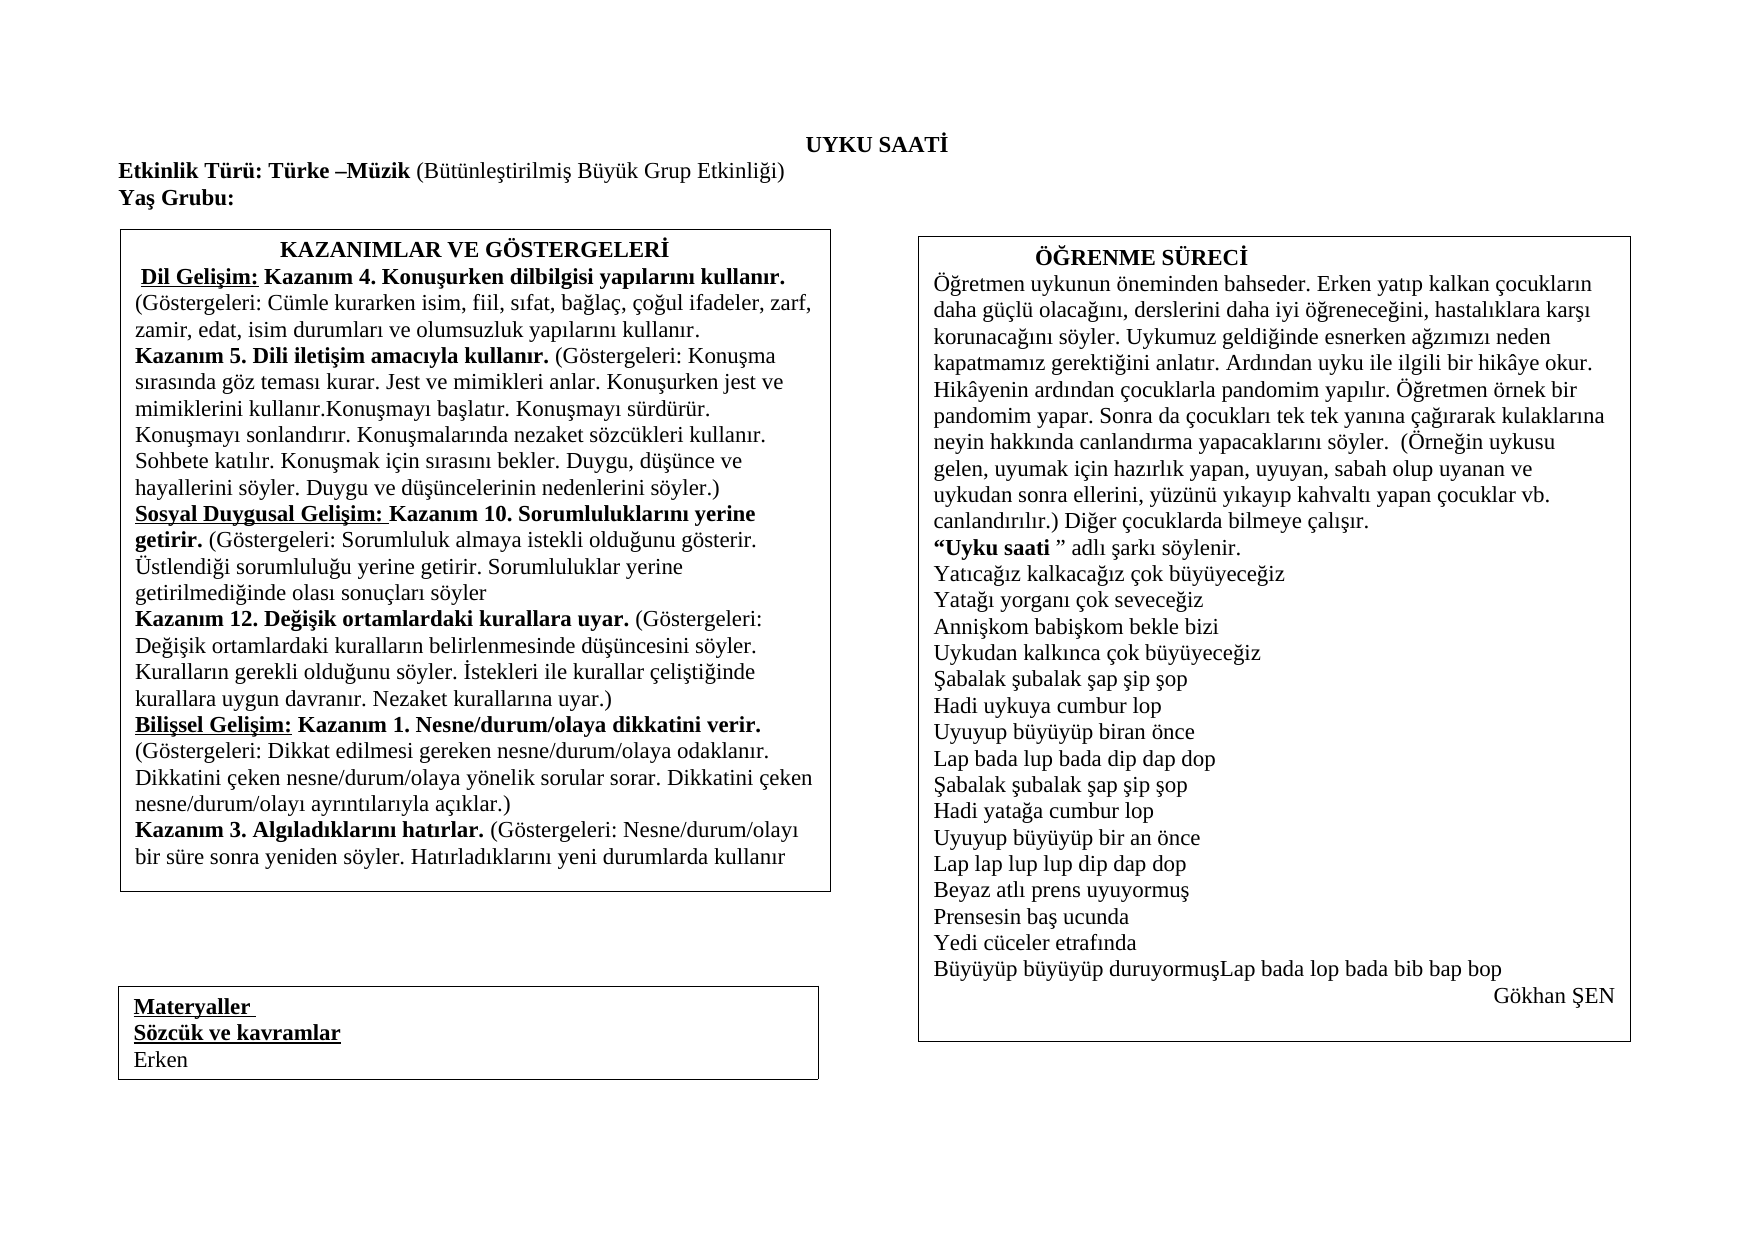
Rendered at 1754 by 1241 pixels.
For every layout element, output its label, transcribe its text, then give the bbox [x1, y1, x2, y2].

text Yaş Grubu: [118, 184, 1636, 210]
text Etkinlik Türü: Türke –Müzik (Bütünleştirilmiş Büyük Grup Etkinliği) [118, 158, 1636, 184]
text UYKU SAATİ [118, 131, 1636, 158]
